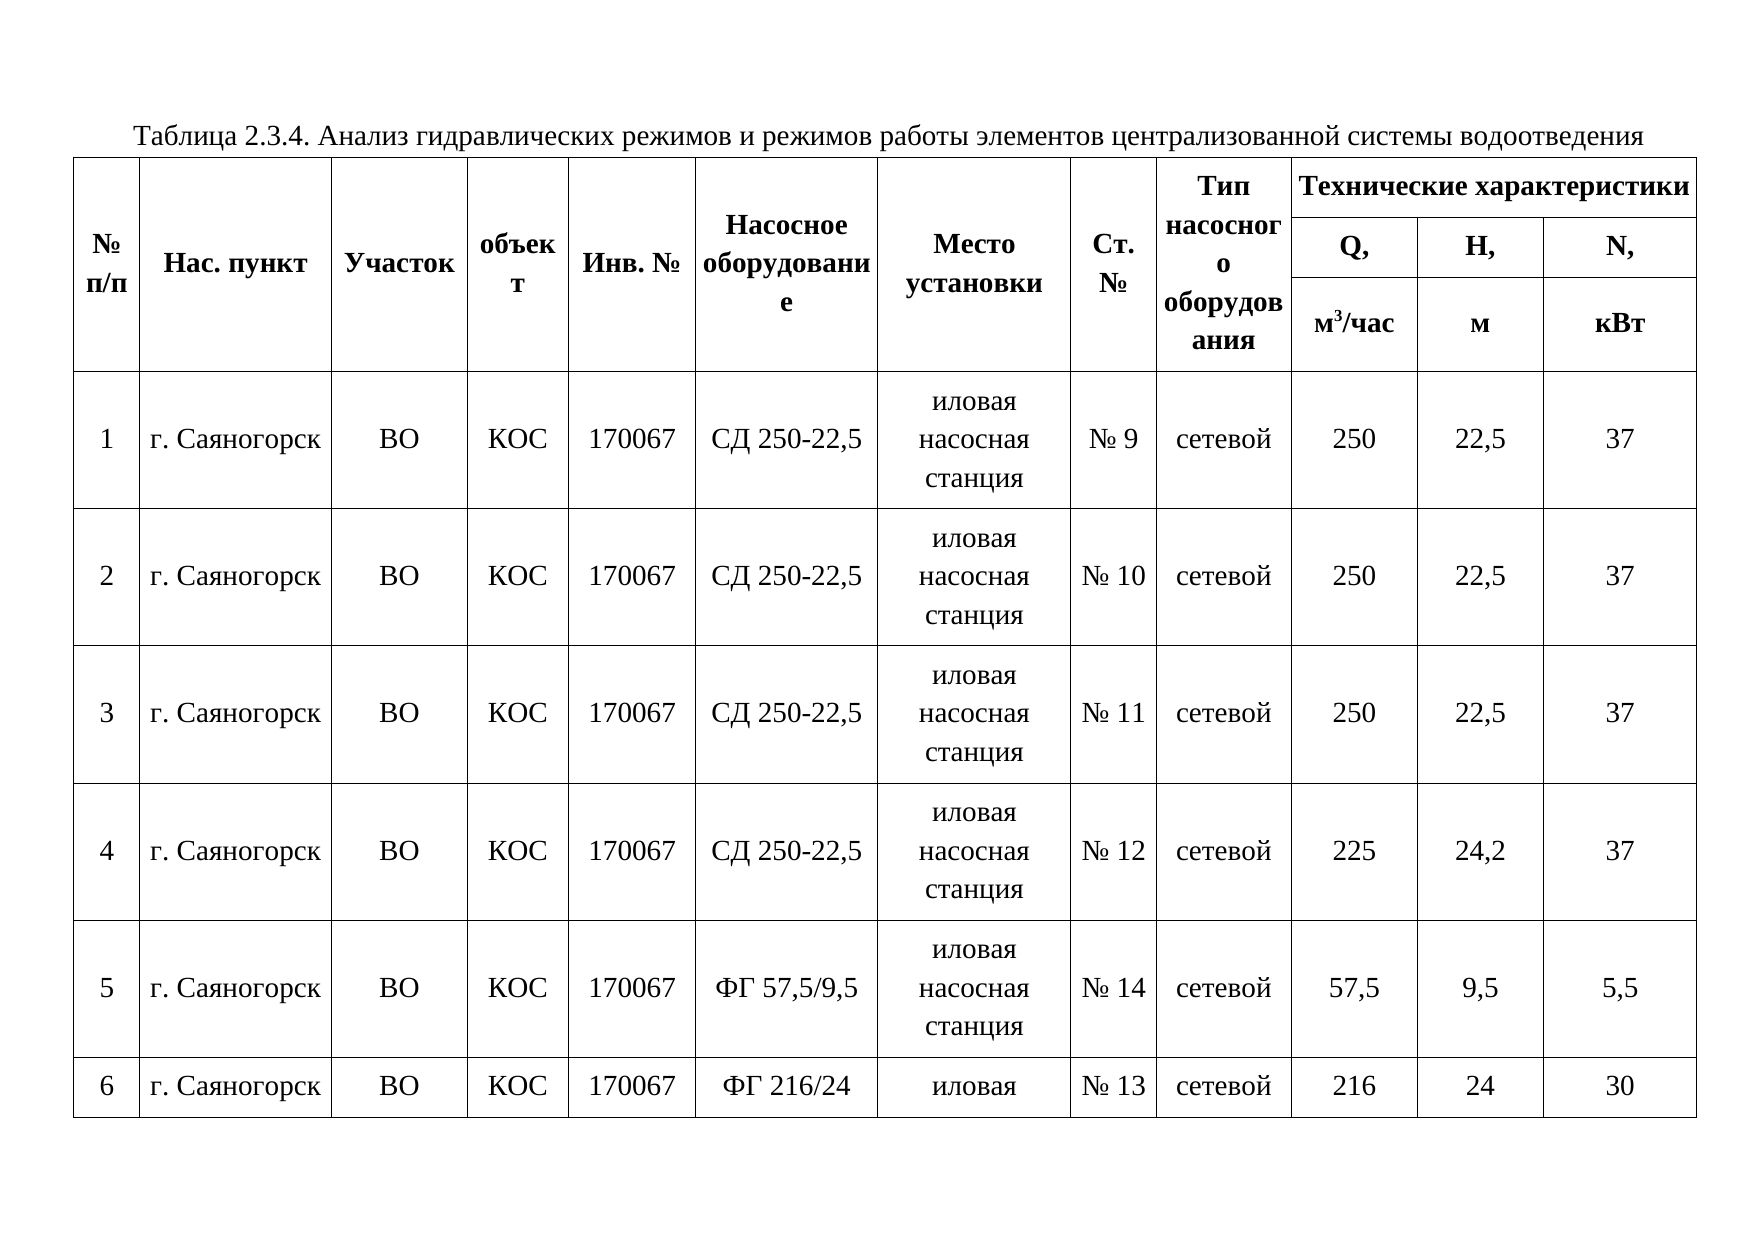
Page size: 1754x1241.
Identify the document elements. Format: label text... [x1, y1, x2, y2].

table_cell КОС [468, 509, 568, 645]
table_cell м [1418, 278, 1543, 371]
table_cell 57,5 [1292, 921, 1417, 1057]
table_cell N, [1544, 218, 1696, 277]
table_header объект [468, 158, 568, 371]
table_cell 22,5 [1418, 646, 1543, 782]
table_cell ВО [332, 509, 467, 645]
table_cell ВО [332, 784, 467, 920]
table_cell сетевой [1157, 1058, 1291, 1117]
table_header № п/п [74, 158, 139, 371]
table_cell кВт [1544, 278, 1696, 371]
table_header Нас. пункт [140, 158, 331, 371]
table_header Технические характеристики [1292, 158, 1696, 217]
table_cell иловая насосная станция [878, 1058, 1070, 1117]
table_cell 37 [1544, 784, 1696, 920]
table_cell 5,5 [1544, 921, 1696, 1057]
table_cell СД 250-22,5 [696, 646, 877, 782]
table_cell 216 [1292, 1058, 1417, 1117]
table_cell Q, [1292, 218, 1417, 277]
table_cell КОС [468, 1058, 568, 1117]
table_cell № 14 [1071, 921, 1156, 1057]
text Таблица 2.3.4. Анализ гидравлических режимов и режимов работы элементов централизованной системы водоотведения [74, 118, 1695, 152]
table_cell г. Саяногорск [140, 784, 331, 920]
table_cell 250 [1292, 372, 1417, 508]
table_cell 22,5 [1418, 372, 1543, 508]
table_cell 5 [74, 921, 139, 1057]
table_cell 170067 [569, 1058, 695, 1117]
table_header Насосное оборудование [696, 158, 877, 371]
table_cell 6 [74, 1058, 139, 1117]
table_cell м3/час [1292, 278, 1417, 371]
table_cell иловая насосная станция [878, 509, 1070, 645]
table_header Тип насосного оборудования [1157, 158, 1291, 371]
table_cell 170067 [569, 372, 695, 508]
table_cell 2 [74, 509, 139, 645]
table_cell 24,2 [1418, 784, 1543, 920]
table_cell 1 [74, 372, 139, 508]
table_cell ФГ 216/24 [696, 1058, 877, 1117]
table_cell ВО [332, 646, 467, 782]
table_cell сетевой [1157, 784, 1291, 920]
table_cell № 9 [1071, 372, 1156, 508]
table_cell 250 [1292, 646, 1417, 782]
table_cell г. Саяногорск [140, 646, 331, 782]
table_header Участок [332, 158, 467, 371]
table_cell 37 [1544, 646, 1696, 782]
table_cell иловая насосная станция [878, 646, 1070, 782]
table_cell г. Саяногорск [140, 1058, 331, 1117]
table_cell 250 [1292, 509, 1417, 645]
table_cell ФГ 57,5/9,5 [696, 921, 877, 1057]
table_cell СД 250-22,5 [696, 784, 877, 920]
table_cell КОС [468, 646, 568, 782]
table_cell 4 [74, 784, 139, 920]
table_cell № 13 [1071, 1058, 1156, 1117]
table_cell сетевой [1157, 921, 1291, 1057]
table_header Место установки [878, 158, 1070, 371]
table_cell 170067 [569, 921, 695, 1057]
table_cell 24 [1418, 1058, 1543, 1117]
table_cell 170067 [569, 646, 695, 782]
table_cell 225 [1292, 784, 1417, 920]
table_cell H, [1418, 218, 1543, 277]
table_cell № 12 [1071, 784, 1156, 920]
table_cell 30 [1544, 1058, 1696, 1117]
table_cell г. Саяногорск [140, 921, 331, 1057]
table_cell КОС [468, 784, 568, 920]
table_cell СД 250-22,5 [696, 509, 877, 645]
table_cell КОС [468, 372, 568, 508]
table_header Инв. № [569, 158, 695, 371]
table_cell 37 [1544, 372, 1696, 508]
table_cell сетевой [1157, 372, 1291, 508]
table_cell 170067 [569, 784, 695, 920]
table_cell иловая насосная станция [878, 372, 1070, 508]
table_header Ст. № [1071, 158, 1156, 371]
table_cell 9,5 [1418, 921, 1543, 1057]
table_cell сетевой [1157, 646, 1291, 782]
table_cell сетевой [1157, 509, 1291, 645]
table_cell ВО [332, 921, 467, 1057]
table_cell г. Саяногорск [140, 372, 331, 508]
table_cell иловая насосная станция [878, 784, 1070, 920]
table_cell № 10 [1071, 509, 1156, 645]
table_cell г. Саяногорск [140, 509, 331, 645]
table_cell 170067 [569, 509, 695, 645]
table_cell ВО [332, 372, 467, 508]
table_cell ВО [332, 1058, 467, 1117]
table_cell 3 [74, 646, 139, 782]
table_cell 37 [1544, 509, 1696, 645]
table_cell иловая насосная станция [878, 921, 1070, 1057]
table_cell 22,5 [1418, 509, 1543, 645]
table_cell № 11 [1071, 646, 1156, 782]
table_cell КОС [468, 921, 568, 1057]
table_cell СД 250-22,5 [696, 372, 877, 508]
